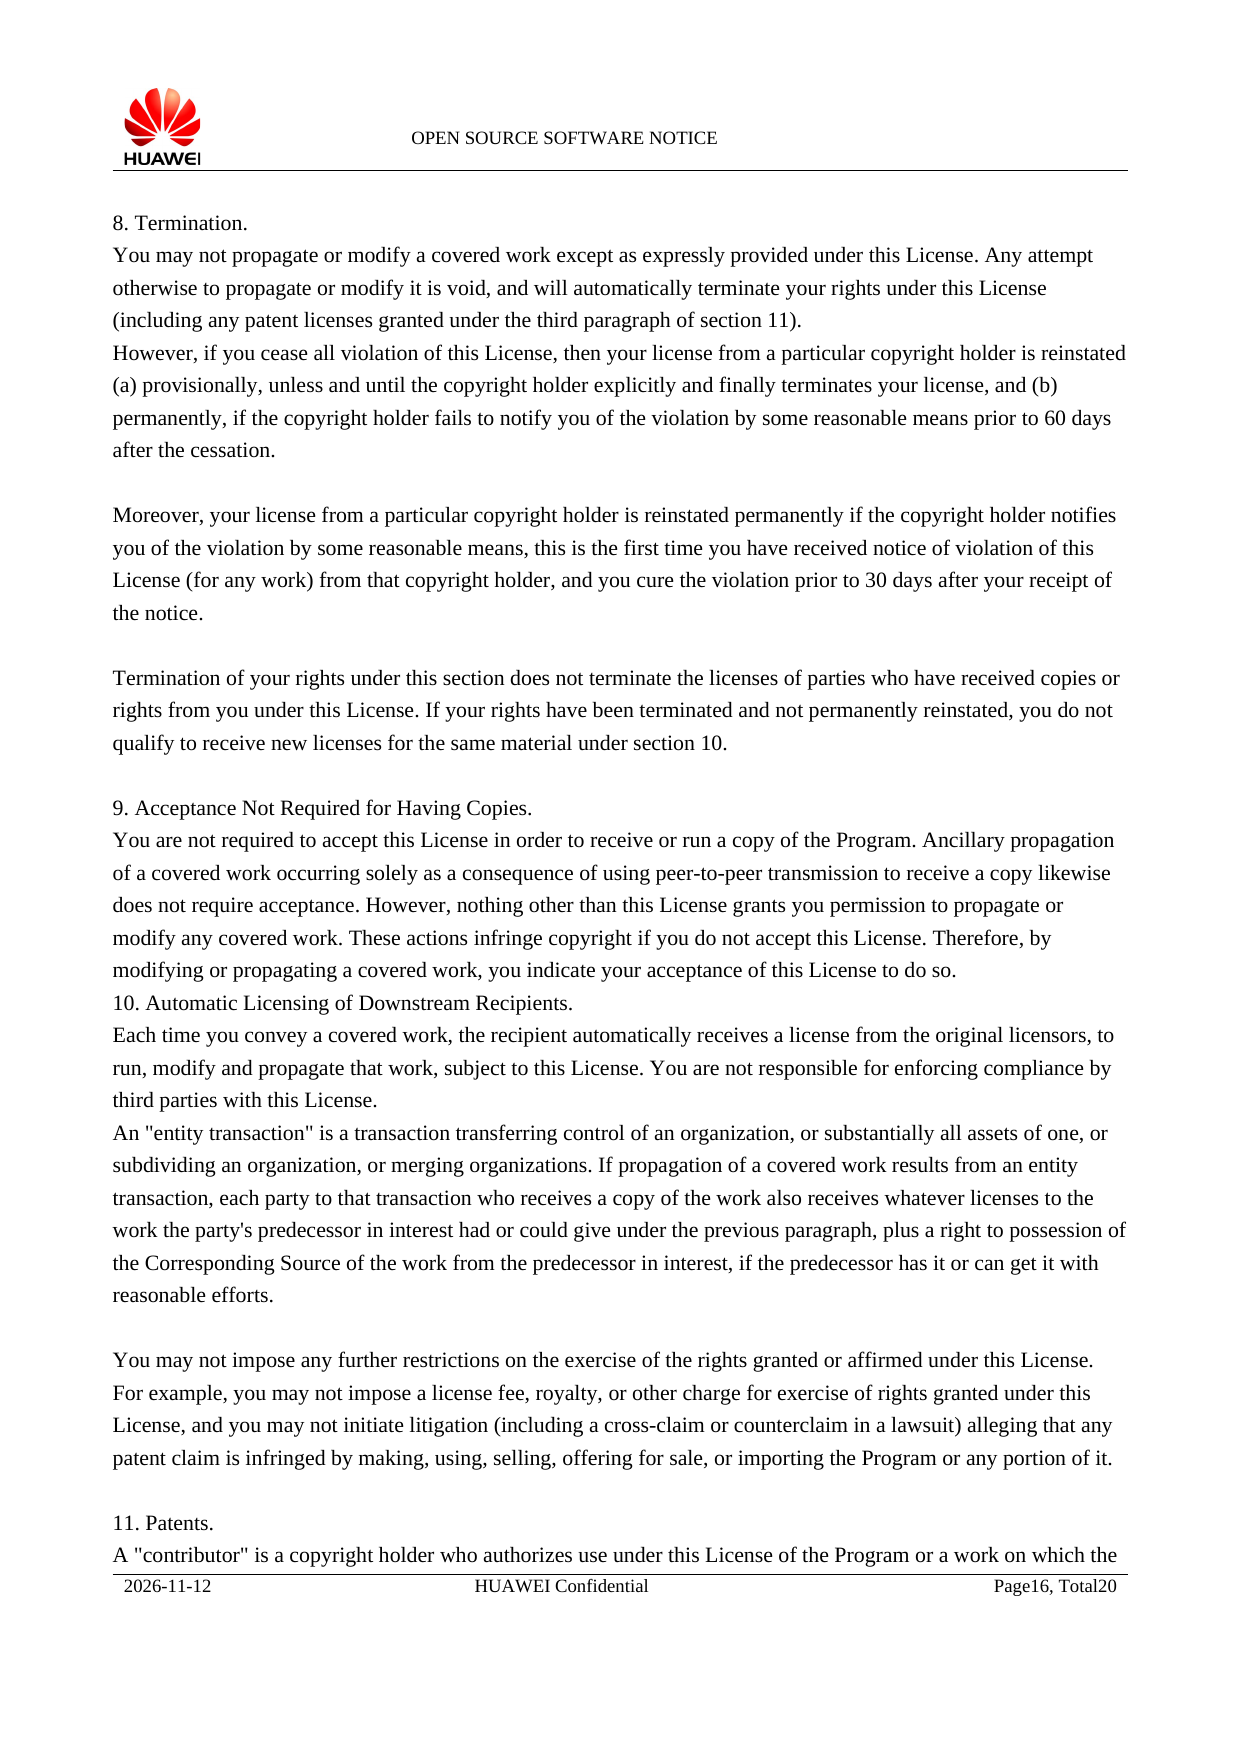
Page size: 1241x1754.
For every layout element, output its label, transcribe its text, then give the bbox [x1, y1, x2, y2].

text You may not impose any further restrictions on the exercise of the rights granted or affirmed under this License. For example, you may not impose a license fee, royalty, or other charge for exercise of rights granted under this License, and you may not initiate litigation (including a cross-claim or counterclaim in a lawsuit) alleging that any patent claim is infringed by making, using, selling, offering for sale, or importing the Program or any portion of it. [112, 1344, 1128, 1474]
text You are not required to accept this License in order to receive or run a copy of the Program. Ancillary propagation of a covered work occurring solely as a consequence of using peer-to-peer transmission to receive a copy likewise does not require acceptance. However, nothing other than this License grants you permission to propagate or modify any covered work. These actions infringe copyright if you do not accept this License. Therefore, by modifying or propagating a covered work, you indicate your acceptance of this License to do so. [112, 824, 1128, 986]
text 8. Termination. [112, 206, 1128, 239]
text 10. Automatic Licensing of Downstream Recipients. [112, 986, 1128, 1019]
text Each time you convey a covered work, the recipient automatically receives a license from the original licensors, to run, modify and propagate that work, subject to this License. You are not responsible for enforcing compliance by third parties with this License. [112, 1019, 1128, 1116]
text Moreover, your license from a particular copyright holder is reinstated permanently if the copyright holder notifies you of the violation by some reasonable means, this is the first time you have received notice of violation of this License (for any work) from that copyright holder, and you cure the violation prior to 30 days after your receipt of the notice. [112, 499, 1128, 629]
text An "entity transaction" is a transaction transferring control of an organization, or substantially all assets of one, or subdividing an organization, or merging organizations. If propagation of a covered work results from an entity transaction, each party to that transaction who receives a copy of the work also receives whatever licenses to the work the party's predecessor in interest had or could give under the previous paragraph, plus a right to possession of the Corresponding Source of the work from the predecessor in interest, if the predecessor has it or can get it with reasonable efforts. [112, 1116, 1128, 1311]
text However, if you cease all violation of this License, then your license from a particular copyright holder is reinstated (a) provisionally, unless and until the copyright holder explicitly and finally terminates your license, and (b) permanently, if the copyright holder fails to notify you of the violation by some reasonable means prior to 60 days after the cessation. [112, 336, 1128, 466]
text You may not propagate or modify a covered work except as expressly provided under this License. Any attempt otherwise to propagate or modify it is void, and will automatically terminate your rights under this License (including any patent licenses granted under the third paragraph of section 11). [112, 239, 1128, 336]
text 11. Patents. [112, 1506, 1128, 1539]
picture [124, 88, 201, 165]
text Termination of your rights under this section does not terminate the licenses of parties who have received copies or rights from you under this License. If your rights have been terminated and not permanently reinstated, you do not qualify to receive new licenses for the same material under section 10. [112, 661, 1128, 759]
text 9. Acceptance Not Required for Having Copies. [112, 791, 1128, 824]
